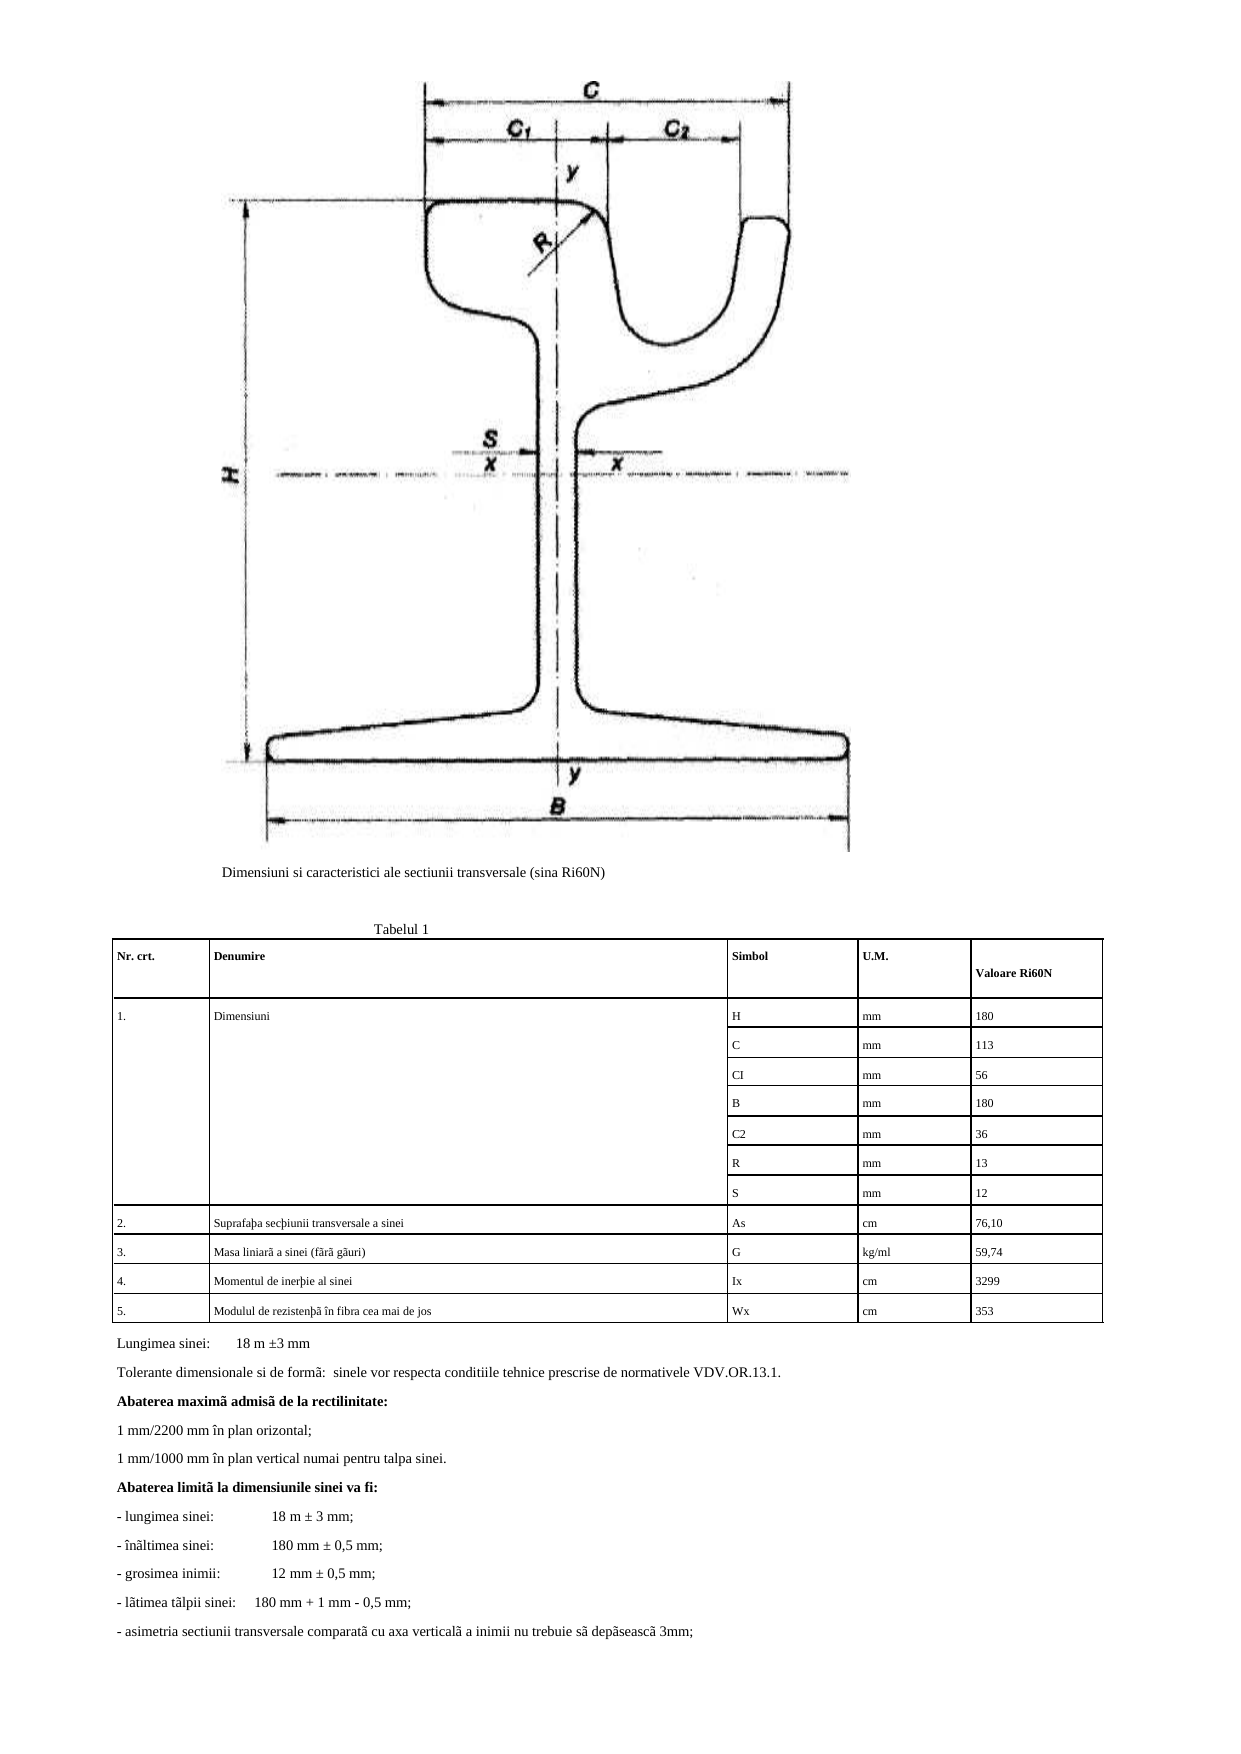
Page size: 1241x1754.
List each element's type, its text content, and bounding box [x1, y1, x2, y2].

table_header Nr. crt. [113, 940, 209, 997]
table_cell mm [859, 1176, 970, 1204]
table_cell mm [859, 1028, 970, 1056]
table_cell As [728, 1206, 857, 1233]
table_cell 59,74 [972, 1235, 1102, 1263]
table_cell Modulul de rezistenþã în fibra cea mai de jos [210, 1294, 727, 1321]
table_cell Suprafaþa secþiunii transversale a sinei [210, 1206, 727, 1233]
table_cell mm [859, 1146, 970, 1174]
text 1 mm/1000 mm în plan vertical numai pentru talpa sinei. [117, 1438, 1155, 1467]
table_header Valoare Ri60N [972, 940, 1102, 997]
table_cell 76,10 [972, 1206, 1102, 1233]
text - asimetria sectiunii transversale comparatã cu axa verticalã a inimii nu trebuie sã depãseascã 3mm; [117, 1611, 1155, 1639]
table_cell Ix [728, 1264, 857, 1293]
table_cell 113 [972, 1028, 1102, 1056]
text - lãtimea tãlpii sinei: 180 mm + 1 mm - 0,5 mm; [117, 1582, 1155, 1611]
table_cell cm [859, 1264, 970, 1293]
table_cell C [728, 1028, 857, 1056]
table_cell CI [728, 1058, 857, 1085]
table_cell mm [859, 999, 970, 1026]
table_cell kg/ml [859, 1235, 970, 1263]
table_cell 56 [972, 1058, 1102, 1085]
table_cell Masa liniarã a sinei (fãrã gãuri) [210, 1235, 727, 1263]
table_cell S [728, 1176, 857, 1204]
table_cell C2 [728, 1117, 857, 1144]
table_cell cm [859, 1206, 970, 1233]
table_cell 180 [972, 1086, 1102, 1115]
table_cell mm [859, 1058, 970, 1085]
table_cell 3. [113, 1234, 209, 1263]
table_cell G [728, 1235, 857, 1263]
table_cell 4. [113, 1264, 209, 1293]
table_cell 353 [972, 1294, 1102, 1321]
table_cell 12 [972, 1176, 1102, 1204]
table_cell 2. [113, 1205, 209, 1233]
table_cell mm [859, 1117, 970, 1144]
table_cell Wx [728, 1294, 857, 1321]
table_cell cm [859, 1294, 970, 1321]
text - lungimea sinei: 18 m ± 3 mm; [117, 1496, 1155, 1524]
table_cell R [728, 1146, 857, 1174]
table_header Denumire [210, 940, 727, 997]
table_cell 13 [972, 1146, 1102, 1174]
table_cell 180 [972, 999, 1102, 1026]
table_cell H [728, 999, 857, 1026]
table_cell 36 [972, 1117, 1102, 1144]
table_cell Momentul de inerþie al sinei [210, 1264, 727, 1293]
table_header U.M. [859, 940, 970, 997]
table_cell mm [859, 1086, 970, 1115]
text 1 mm/2200 mm în plan orizontal; [117, 1409, 1155, 1438]
table_header Simbol [728, 940, 857, 997]
text Dimensiuni si caracteristici ale sectiunii transversale (sina Ri60N) [117, 852, 1155, 880]
table_cell 1. [113, 998, 209, 1204]
text Abaterea limitã la dimensiunile sinei va fi: [117, 1467, 1155, 1496]
table_cell 5. [113, 1294, 209, 1321]
table_cell Dimensiuni [210, 999, 727, 1204]
picture [221, 81, 851, 852]
table_cell 3299 [972, 1264, 1102, 1293]
text - înãltimea sinei: 180 mm ± 0,5 mm; - grosimea inimii: 12 mm ± 0,5 mm; [117, 1524, 1155, 1582]
table_cell B [728, 1086, 857, 1115]
text Tolerante dimensionale si de formã: sinele vor respecta conditiile tehnice prescrise de normativele VDV.OR.13.1. [117, 1352, 1155, 1381]
text Lungimea sinei: 18 m ±3 mm [117, 1323, 1155, 1352]
text Tabelul 1 [117, 909, 1155, 938]
text Abaterea maximã admisã de la rectilinitate: [117, 1381, 1155, 1409]
